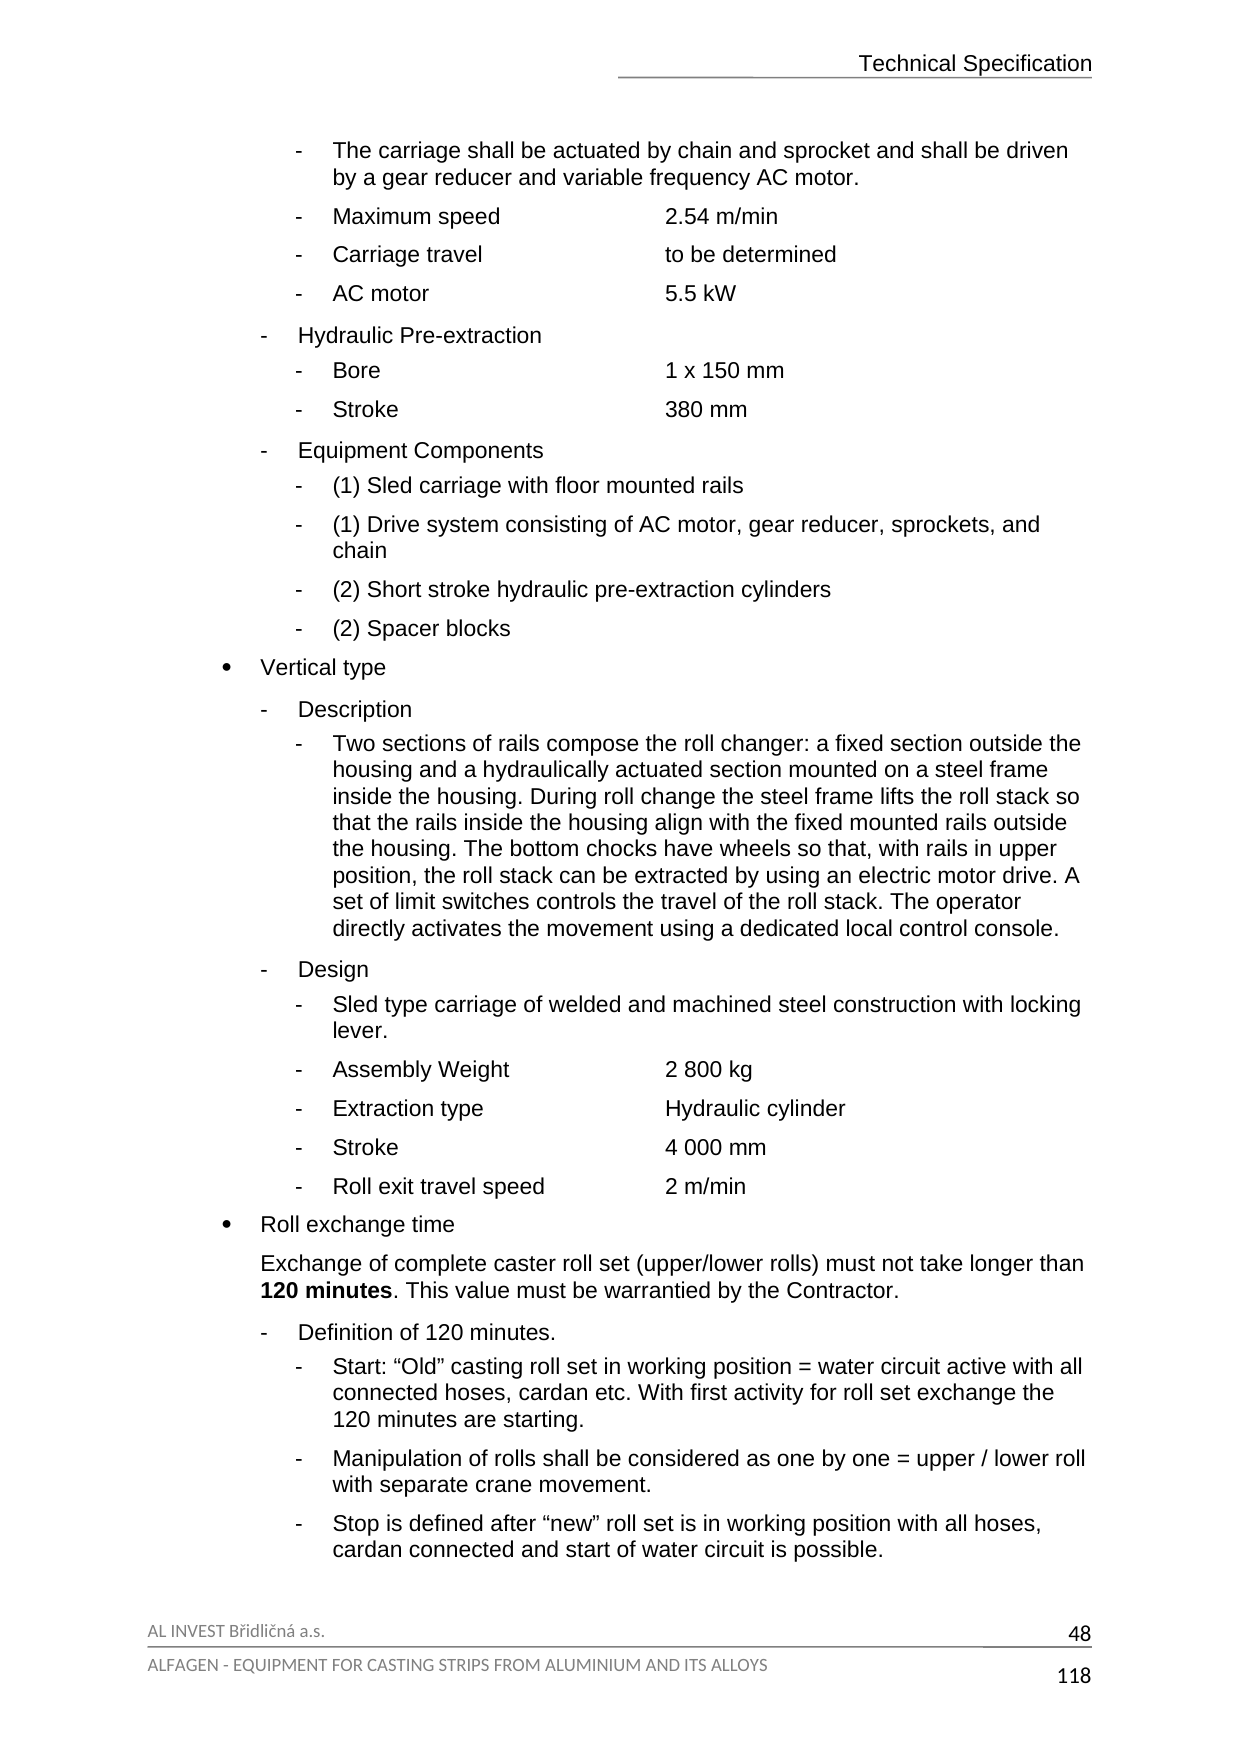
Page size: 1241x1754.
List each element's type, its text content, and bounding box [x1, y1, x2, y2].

list (2) Short stroke hydraulic pre-extraction cylinders [295, 576, 1092, 602]
list Extraction type Hydraulic cylinder [295, 1095, 1092, 1121]
list AC motor 5.5 kW [295, 280, 1092, 307]
list Manipulation of rolls shall be considered as one by one = upper / lower roll with separate crane movement. [295, 1444, 1092, 1497]
list Stroke 4 000 mm [295, 1134, 1092, 1160]
list Start: “Old” casting roll set in working position = water circuit active with all connected hoses, cardan etc. With first activity for roll set exchange the 120 minutes are starting. [295, 1353, 1092, 1432]
list Definition of 120 minutes. [260, 1316, 1092, 1347]
list Assembly Weight 2 800 kg [295, 1056, 1092, 1082]
list Sled type carriage of welded and machined steel construction with locking lever. [295, 991, 1092, 1043]
list (2) Spacer blocks [295, 615, 1092, 641]
list Carriage travel to be determined [295, 241, 1092, 268]
list Stop is defined after “new” roll set is in working position with all hoses, cardan connected and start of water circuit is possible. [295, 1510, 1092, 1562]
list Two sections of rails compose the roll changer: a fixed section outside the housing and a hydraulically actuated section mounted on a steel frame inside the housing. During roll change the steel frame lifts the roll stack so that the rails inside the housing align with the fixed mounted rails outside the housing. The bottom chocks have wheels so that, with rails in upper position, the roll stack can be extracted by using an electric motor drive. A set of limit switches controls the travel of the roll stack. The operator directly activates the movement using a dedicated local control console. [295, 730, 1092, 941]
list Design [260, 953, 1092, 984]
list (1) Drive system consisting of AC motor, gear reducer, sprockets, and chain [295, 511, 1092, 563]
list Roll exchange time [223, 1211, 1092, 1238]
list Description [260, 692, 1092, 724]
list Stroke 380 mm [295, 396, 1092, 422]
list Exchange of complete caster roll set (upper/lower rolls) must not take longer than 120 minutes. This value must be warrantied by the Contractor. [260, 1250, 1092, 1303]
list Vertical type [223, 654, 1092, 680]
list The carriage shall be actuated by chain and sprocket and shall be driven by a gear reducer and variable frequency AC motor. [295, 137, 1092, 190]
list Bore 1 x 150 mm [295, 357, 1092, 383]
list Equipment Components [260, 434, 1092, 466]
list Hydraulic Pre-extraction [260, 319, 1092, 350]
list (1) Sled carriage with floor mounted rails [295, 472, 1092, 498]
list Roll exit travel speed 2 m/min [295, 1173, 1092, 1199]
list Maximum speed 2.54 m/min [295, 203, 1092, 229]
